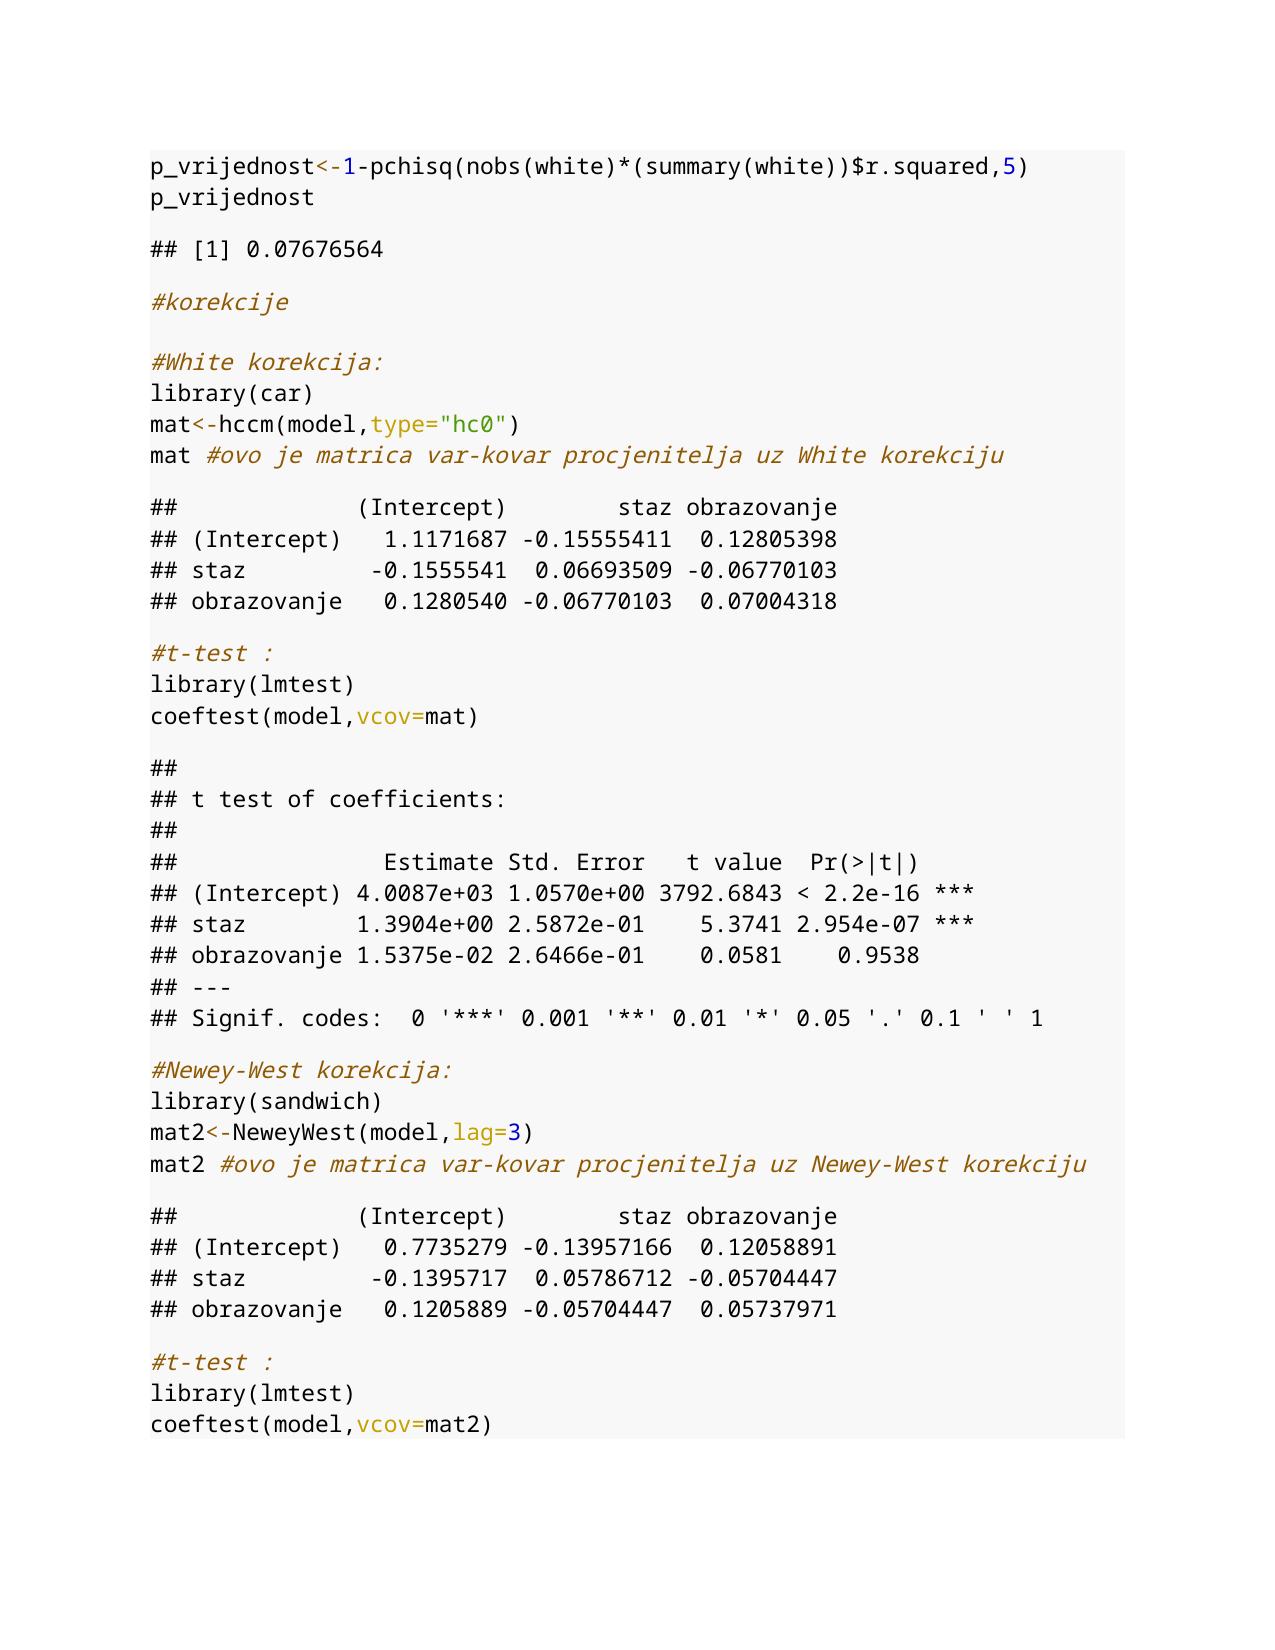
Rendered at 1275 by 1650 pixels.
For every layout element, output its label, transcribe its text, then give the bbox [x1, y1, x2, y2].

text #Newey-West korekcija: library(sandwich) mat2<-NeweyWest(model,lag=3) mat2 #ovo je matrica var-kovar procjenitelja uz Newey-West korekciju [150, 1054, 1125, 1179]
text ## ## t test of coefficients: ## ## Estimate Std. Error t value Pr(>|t|) ## (Intercept) 4.0087e+03 1.0570e+00 3792.6843 < 2.2e-16 *** ## staz 1.3904e+00 2.5872e-01 5.3741 2.954e-07 *** ## obrazovanje 1.5375e-02 2.6466e-01 0.0581 0.9538 ## --- ## Signif. codes: 0 '***' 0.001 '**' 0.01 '*' 0.05 '.' 0.1 ' ' 1 [150, 752, 1125, 1033]
text ## [1] 0.07676564 [150, 233, 1125, 264]
text #t-test : library(lmtest) coeftest(model,vcov=mat2) [274, 1345, 1125, 1439]
text ## (Intercept) staz obrazovanje ## (Intercept) 1.1171687 -0.15555411 0.12805398 ## staz -0.1555541 0.06693509 -0.06770103 ## obrazovanje 0.1280540 -0.06770103 0.07004318 [150, 491, 1125, 616]
text #korekcije #White korekcija: library(car) mat<-hccm(model,type="hc0") mat #ovo je matrica var-kovar procjenitelja uz White korekciju [150, 285, 1125, 470]
text p_vrijednost<-1-pchisq(nobs(white)*(summary(white))$r.squared,5) p_vrijednost [315, 150, 1125, 212]
text ## (Intercept) staz obrazovanje ## (Intercept) 0.7735279 -0.13957166 0.12058891 ## staz -0.1395717 0.05786712 -0.05704447 ## obrazovanje 0.1205889 -0.05704447 0.05737971 [150, 1199, 1125, 1324]
text #t-test : library(lmtest) coeftest(model,vcov=mat) [150, 637, 1125, 731]
